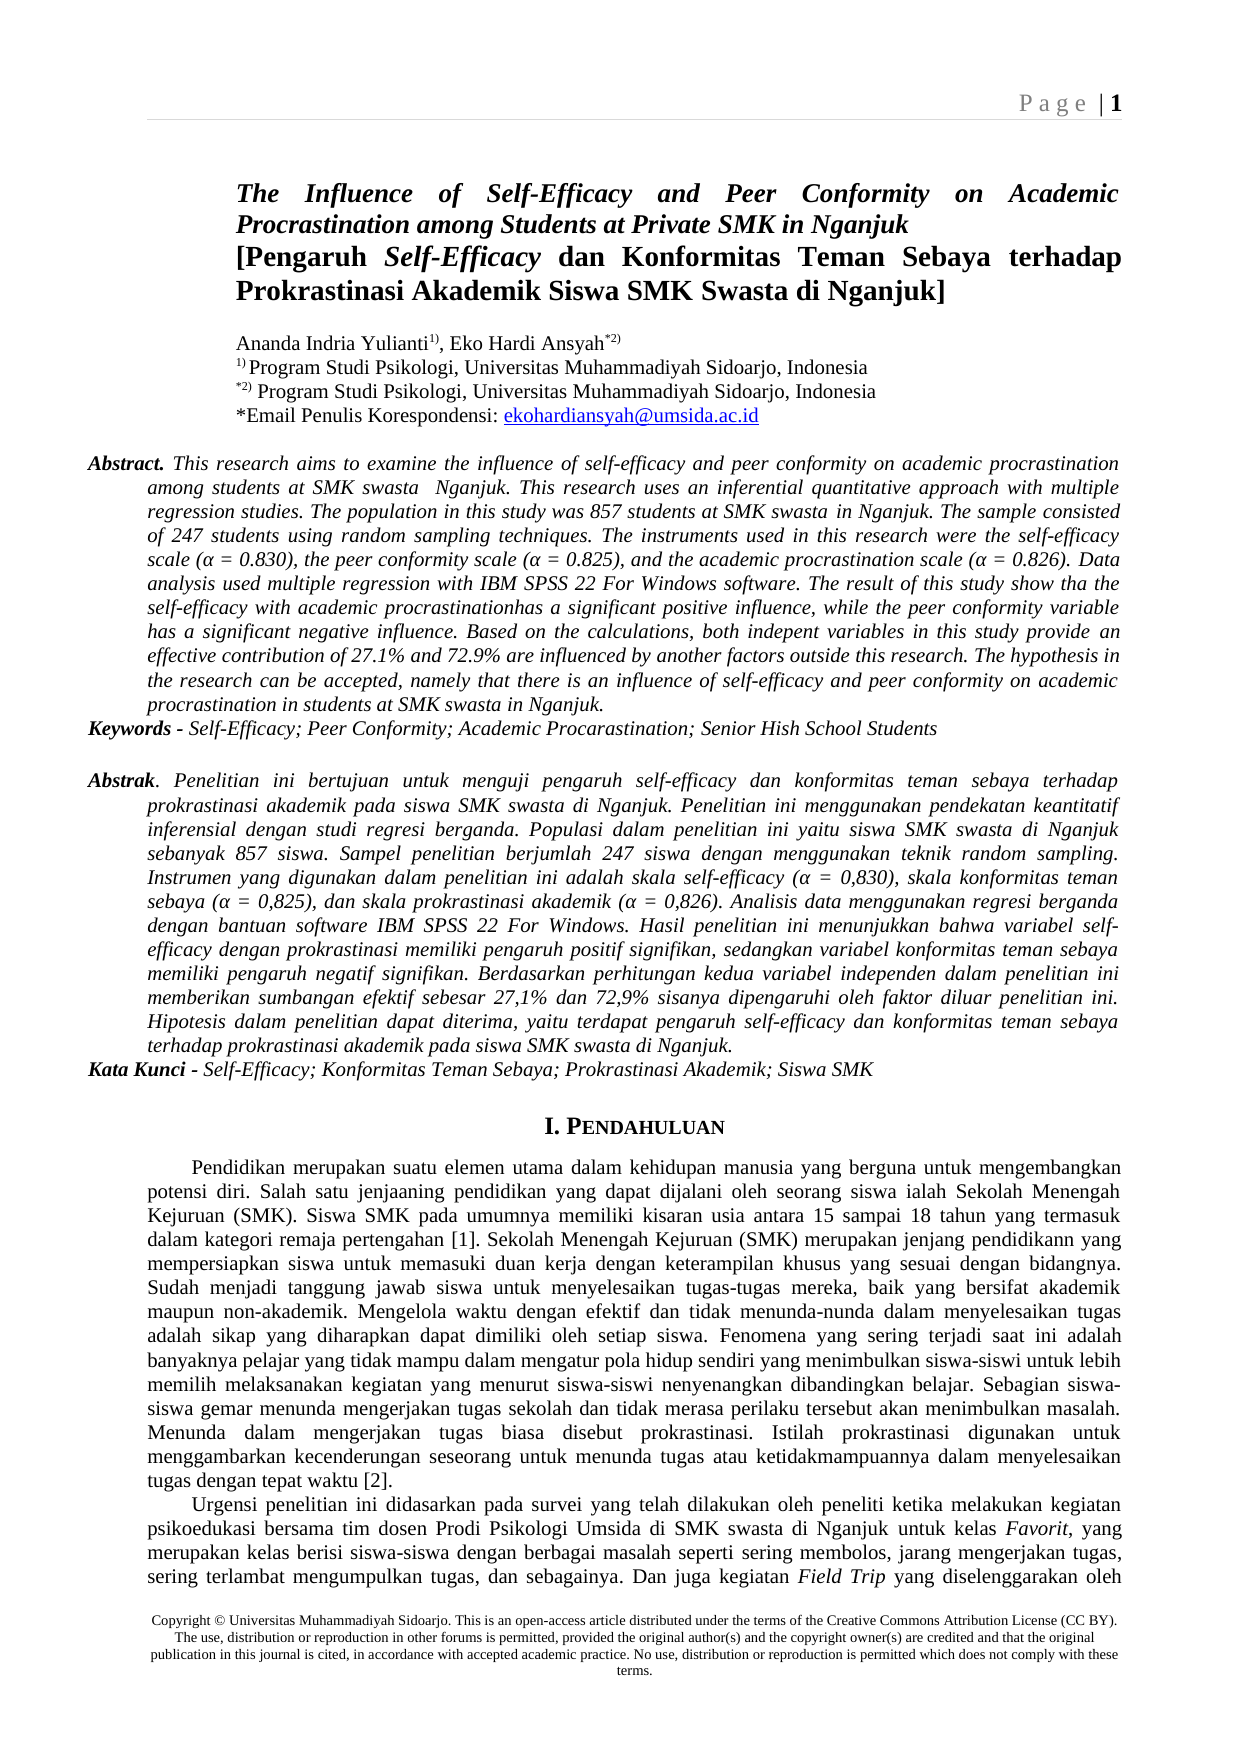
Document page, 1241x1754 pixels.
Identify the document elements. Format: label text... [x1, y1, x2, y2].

subtitle I. Pendahuluan [147, 1111, 1122, 1140]
text Pendidikan merupakan suatu elemen utama dalam kehidupan manusia yang berguna untuk mengembangkan potensi diri. Salah satu jenjaaning pendidikan yang dapat dijalani oleh seorang siswa ialah Sekolah Menengah Kejuruan (SMK). Siswa SMK pada umumnya memiliki kisaran usia antara 15 sampai 18 tahun yang termasuk dalam kategori remaja pertengahan [1]. Sekolah Menengah Kejuruan (SMK) merupakan jenjang pendidikann yang mempersiapkan siswa untuk memasuki duan kerja dengan keterampilan khusus yang sesuai dengan bidangnya. Sudah menjadi tanggung jawab siswa untuk menyelesaikan tugas-tugas mereka, baik yang bersifat akademik maupun non-akademik. Mengelola waktu dengan efektif dan tidak menunda-nunda dalam menyelesaikan tugas adalah sikap yang diharapkan dapat dimiliki oleh setiap siswa. Fenomena yang sering terjadi saat ini adalah banyaknya pelajar yang tidak mampu dalam mengatur pola hidup sendiri yang menimbulkan siswa-siswi untuk lebih memilih melaksanakan kegiatan yang menurut siswa-siswi nenyenangkan dibandingkan belajar. Sebagian siswa-siswa gemar menunda mengerjakan tugas sekolah dan tidak merasa perilaku tersebut akan menimbulkan masalah. Menunda dalam mengerjakan tugas biasa disebut prokrastinasi. Istilah prokrastinasi digunakan untuk menggambarkan kecenderungan seseorang untuk menunda tugas atau ketidakmampuannya dalam menyelesaikan tugas dengan tepat waktu [2]. [147, 1155, 1122, 1492]
text Abstrak. Penelitian ini bertujuan untuk menguji pengaruh self-efficacy dan konformitas teman sebaya terhadap prokrastinasi akademik pada siswa SMK swasta di Nganjuk. Penelitian ini menggunakan pendekatan keantitatif inferensial dengan studi regresi berganda. Populasi dalam penelitian ini yaitu siswa SMK swasta di Nganjuk sebanyak 857 siswa. Sampel penelitian berjumlah 247 siswa dengan menggunakan teknik random sampling. Instrumen yang digunakan dalam penelitian ini adalah skala self-efficacy (α = 0,830), skala konformitas teman sebaya (α = 0,825), dan skala prokrastinasi akademik (α = 0,826). Analisis data menggunakan regresi berganda dengan bantuan software IBM SPSS 22 For Windows. Hasil penelitian ini menunjukkan bahwa variabel self-efficacy dengan prokrastinasi memiliki pengaruh positif signifikan, sedangkan variabel konformitas teman sebaya memiliki pengaruh negatif signifikan. Berdasarkan perhitungan kedua variabel independen dalam penelitian ini memberikan sumbangan efektif sebesar 27,1% dan 72,9% sisanya dipengaruhi oleh faktor diluar penelitian ini. Hipotesis dalam penelitian dapat diterima, yaitu terdapat pengaruh self-efficacy dan konformitas teman sebaya terhadap prokrastinasi akademik pada siswa SMK swasta di Nganjuk. [88, 768, 1122, 1057]
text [147, 1492, 1122, 1588]
text Kata Kunci - Self-Efficacy; Konformitas Teman Sebaya; Prokrastinasi Akademik; Siswa SMK [88, 1057, 1122, 1081]
text *Email Penulis Korespondensi: ekohardiansyah@umsida.ac.id [236, 403, 1122, 427]
text 1) Program Studi Psikologi, Universitas Muhammadiyah Sidoarjo, Indonesia [236, 355, 1122, 379]
text Keywords - Self-Efficacy; Peer Conformity; Academic Procarastination; Senior Hish School Students [88, 716, 1122, 740]
text Abstract. This research aims to examine the influence of self-efficacy and peer conformity on academic procrastination among students at SMK swasta Nganjuk. This research uses an inferential quantitative approach with multiple regression studies. The population in this study was 857 students at SMK swasta in Nganjuk. The sample consisted of 247 students using random sampling techniques. The instruments used in this research were the self-efficacy scale (α = 0.830), the peer conformity scale (α = 0.825), and the academic procrastination scale (α = 0.826). Data analysis used multiple regression with IBM SPSS 22 For Windows software. The result of this study show tha the self-efficacy with academic procrastinationhas a significant positive influence, while the peer conformity variable has a significant negative influence. Based on the calculations, both indepent variables in this study provide an effective contribution of 27.1% and 72.9% are influenced by another factors outside this research. The hypothesis in the research can be accepted, namely that there is an influence of self-efficacy and peer conformity on academic procrastination in students at SMK swasta in Nganjuk. [88, 451, 1122, 716]
text The Influence of Self-Efficacy and Peer Conformity on Academic Procrastination among Students at Private SMK in Nganjuk [236, 177, 1122, 239]
text [Pengaruh Self-Efficacy dan Konformitas Teman Sebaya terhadap Prokrastinasi Akademik Siswa SMK Swasta di Nganjuk] [236, 239, 1122, 307]
text *2) Program Studi Psikologi, Universitas Muhammadiyah Sidoarjo, Indonesia [236, 379, 1122, 403]
text Ananda Indria Yulianti1), Eko Hardi Ansyah*2) [236, 331, 1122, 355]
